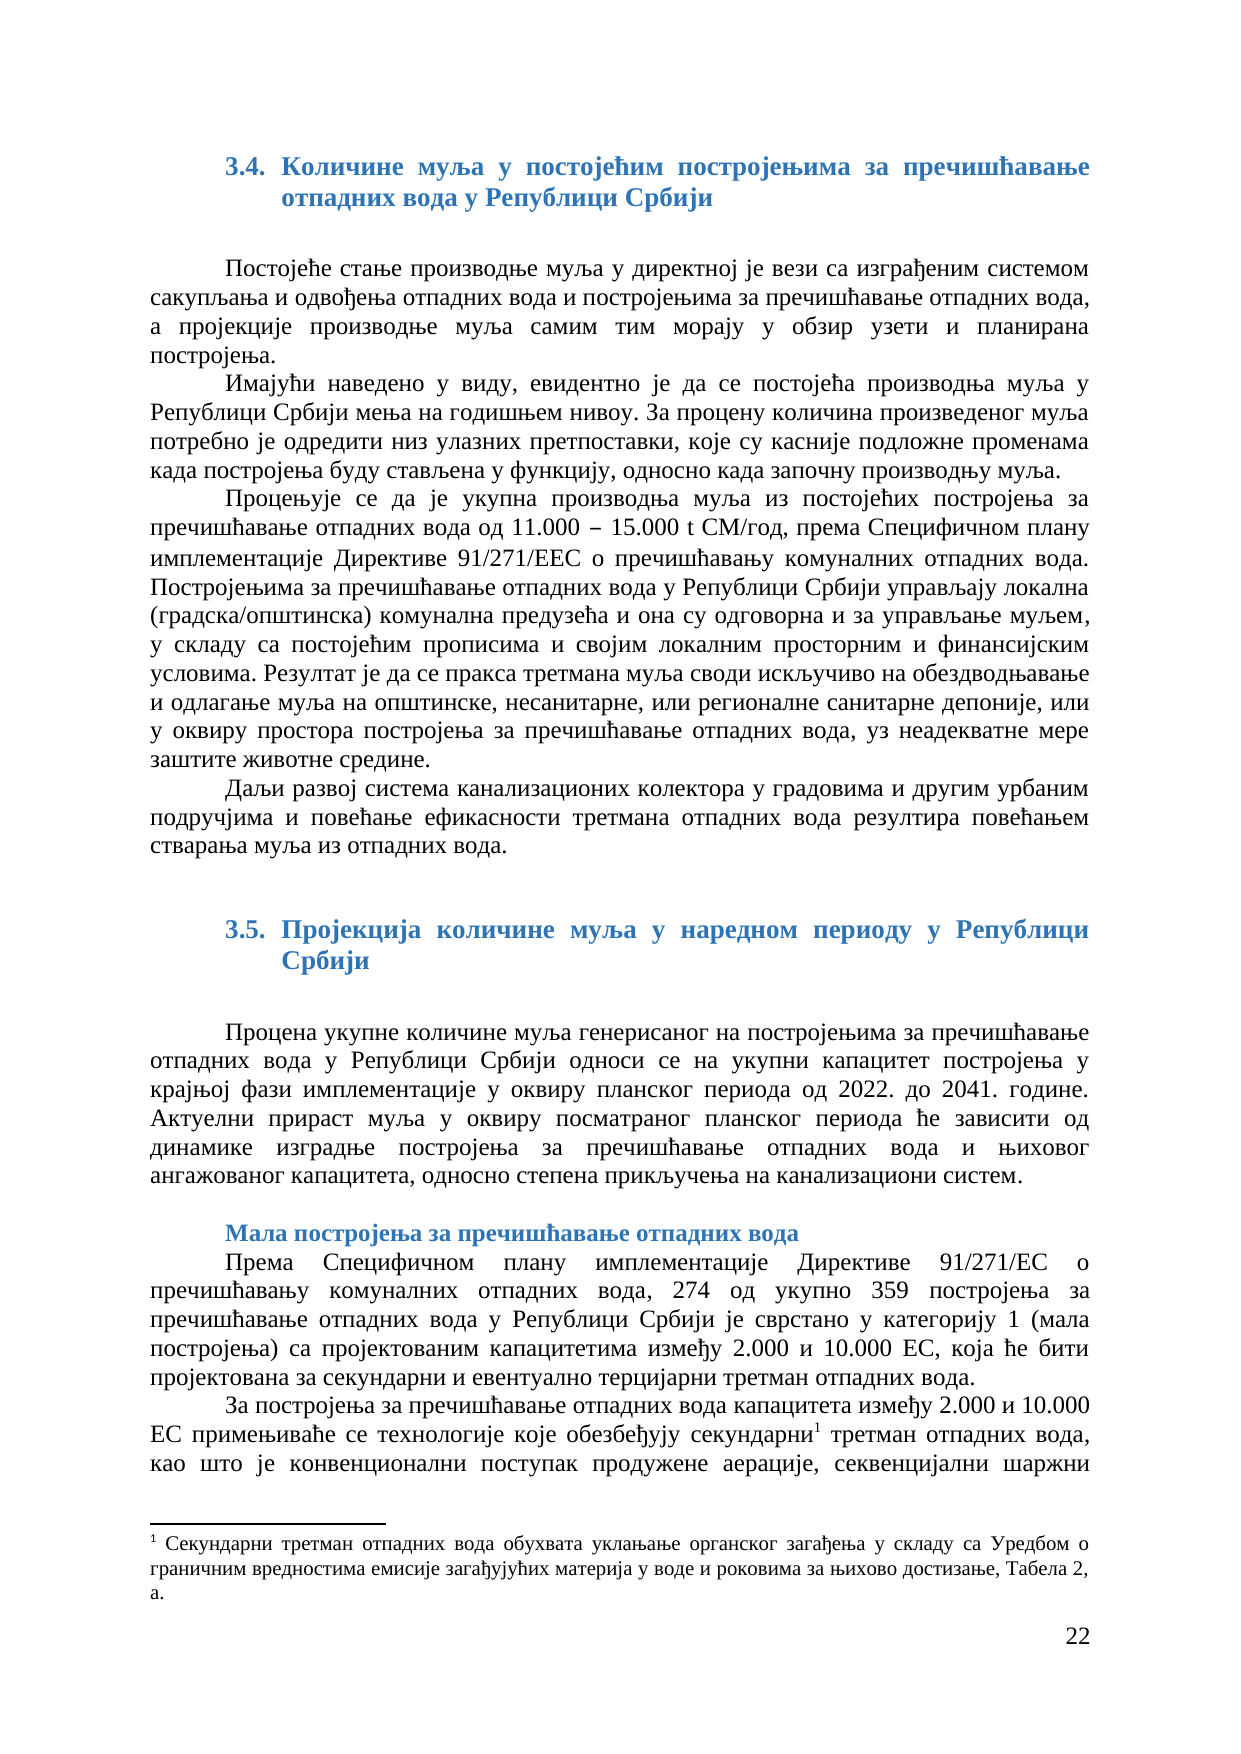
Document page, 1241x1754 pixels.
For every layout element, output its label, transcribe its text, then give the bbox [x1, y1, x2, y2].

subtitle Количине муља у постојећим постројењима за пречишћавање отпадних вода у Републици Србији [225, 150, 1090, 212]
text Постојеће стање производње муља у директној је вези са изграђеним системом сакупљања и одвођења отпадних вода и постројењима за пречишћавање отпадних вода, а пројекције производње муља самим тим морају у обзир узети и планирана постројења. [150, 253, 1090, 368]
text Процена укупне количине муља генерисаног на постројењима за пречишћавање отпадних вода у Републици Србији односи се на укупни капацитет постројења у крајњој фази имплементације у оквиру планског периода од 2022. до 2041. године. Актуелни прираст муља у оквиру посматраног планског периода ће зависити од динамике изградње постројења за пречишћавање отпадних вода и њиховог ангажованог капацитета, односно степена прикључења на канализациони систем. [150, 1017, 1090, 1189]
text Даљи развој система канализационих колектора у градовима и другим урбаним подручјима и повећање ефикасности третмана отпадних вода резултира повећањем стварања муља из отпадних вода. [150, 773, 1090, 859]
subtitle Пројекција количине муља у наредном периоду у Републици Србији [225, 913, 1090, 975]
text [150, 1390, 1090, 1477]
text Процењује се да је укупна производња муља из постојећих постројења за пречишћавање отпадних вода од 11.000 – 15.000 t СМ/год, према Специфичном плану имплементације Директиве 91/271/ЕЕС о пречишћавању комуналних отпадних вода. Постројењима за пречишћавање отпадних вода у Републици Србији управљају локална (градска/општинска) комунална предузећа и она су одговорна и за управљање муљем, у складу са постојећим прописима и својим локалним просторним и финансијским условима. Резултат је да се пракса третмана муља своди искључиво на обездводњавање и одлагање муља на општинске, несанитарне, или регионалне санитарне депоније, или у оквиру простора постројења за пречишћавање отпадних вода, уз неадекватне мере заштите животне средине. [150, 483, 1090, 773]
subtitle Мала постројења за пречишћавање отпадних вода [150, 1218, 1090, 1247]
text Имајући наведено у виду, евидентно је да се постојећа производња муља у Републици Србији мења на годишњем нивоу. За процену количина произведеног муља потребно је одредити низ улазних претпоставки, које су касније подложне променама када постројења буду стављена у функцију, односно када започну производњу муља. [150, 368, 1090, 483]
text Према Специфичном плану имплементације Директиве 91/271/ЕС о пречишћавању комуналних отпадних вода, 274 од укупно 359 постројења за пречишћавање отпадних вода у Републици Србији je сврстано у категорију 1 (мала постројења) са пројектованим капацитетима између 2.000 и 10.000 ЕС, која ће бити пројектована за секундарни и евентуално терцијарни третман отпадних вода. [150, 1247, 1090, 1390]
